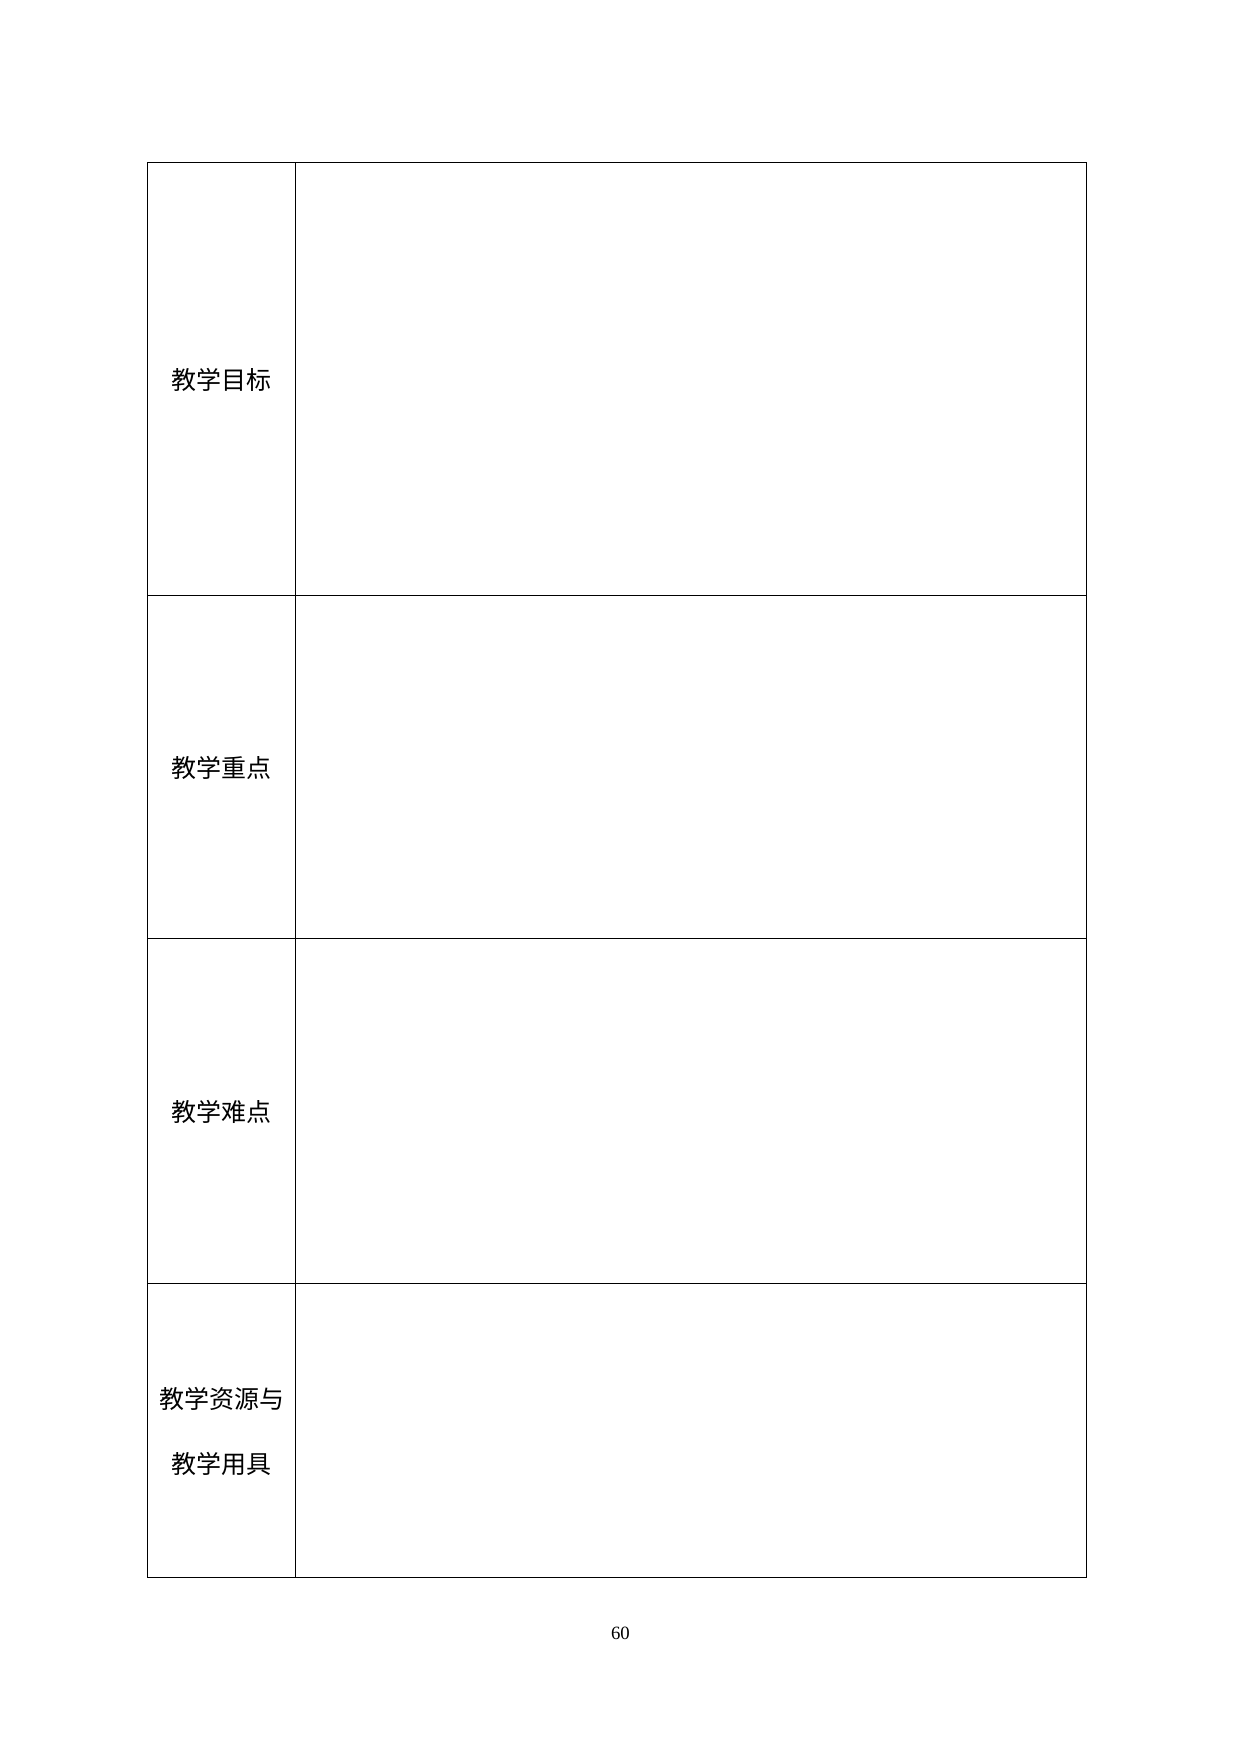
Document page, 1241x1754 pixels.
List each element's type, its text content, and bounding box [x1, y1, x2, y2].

table_cell 教学目标 [148, 163, 295, 595]
table_cell [296, 939, 1086, 1283]
table_cell 教学资源与 教学用具 [148, 1284, 295, 1577]
table_cell 教学难点 [148, 939, 295, 1283]
table_cell [296, 163, 1086, 595]
table_cell [296, 596, 1086, 938]
table_cell 教学重点 [148, 596, 295, 938]
table_cell [296, 1284, 1086, 1577]
